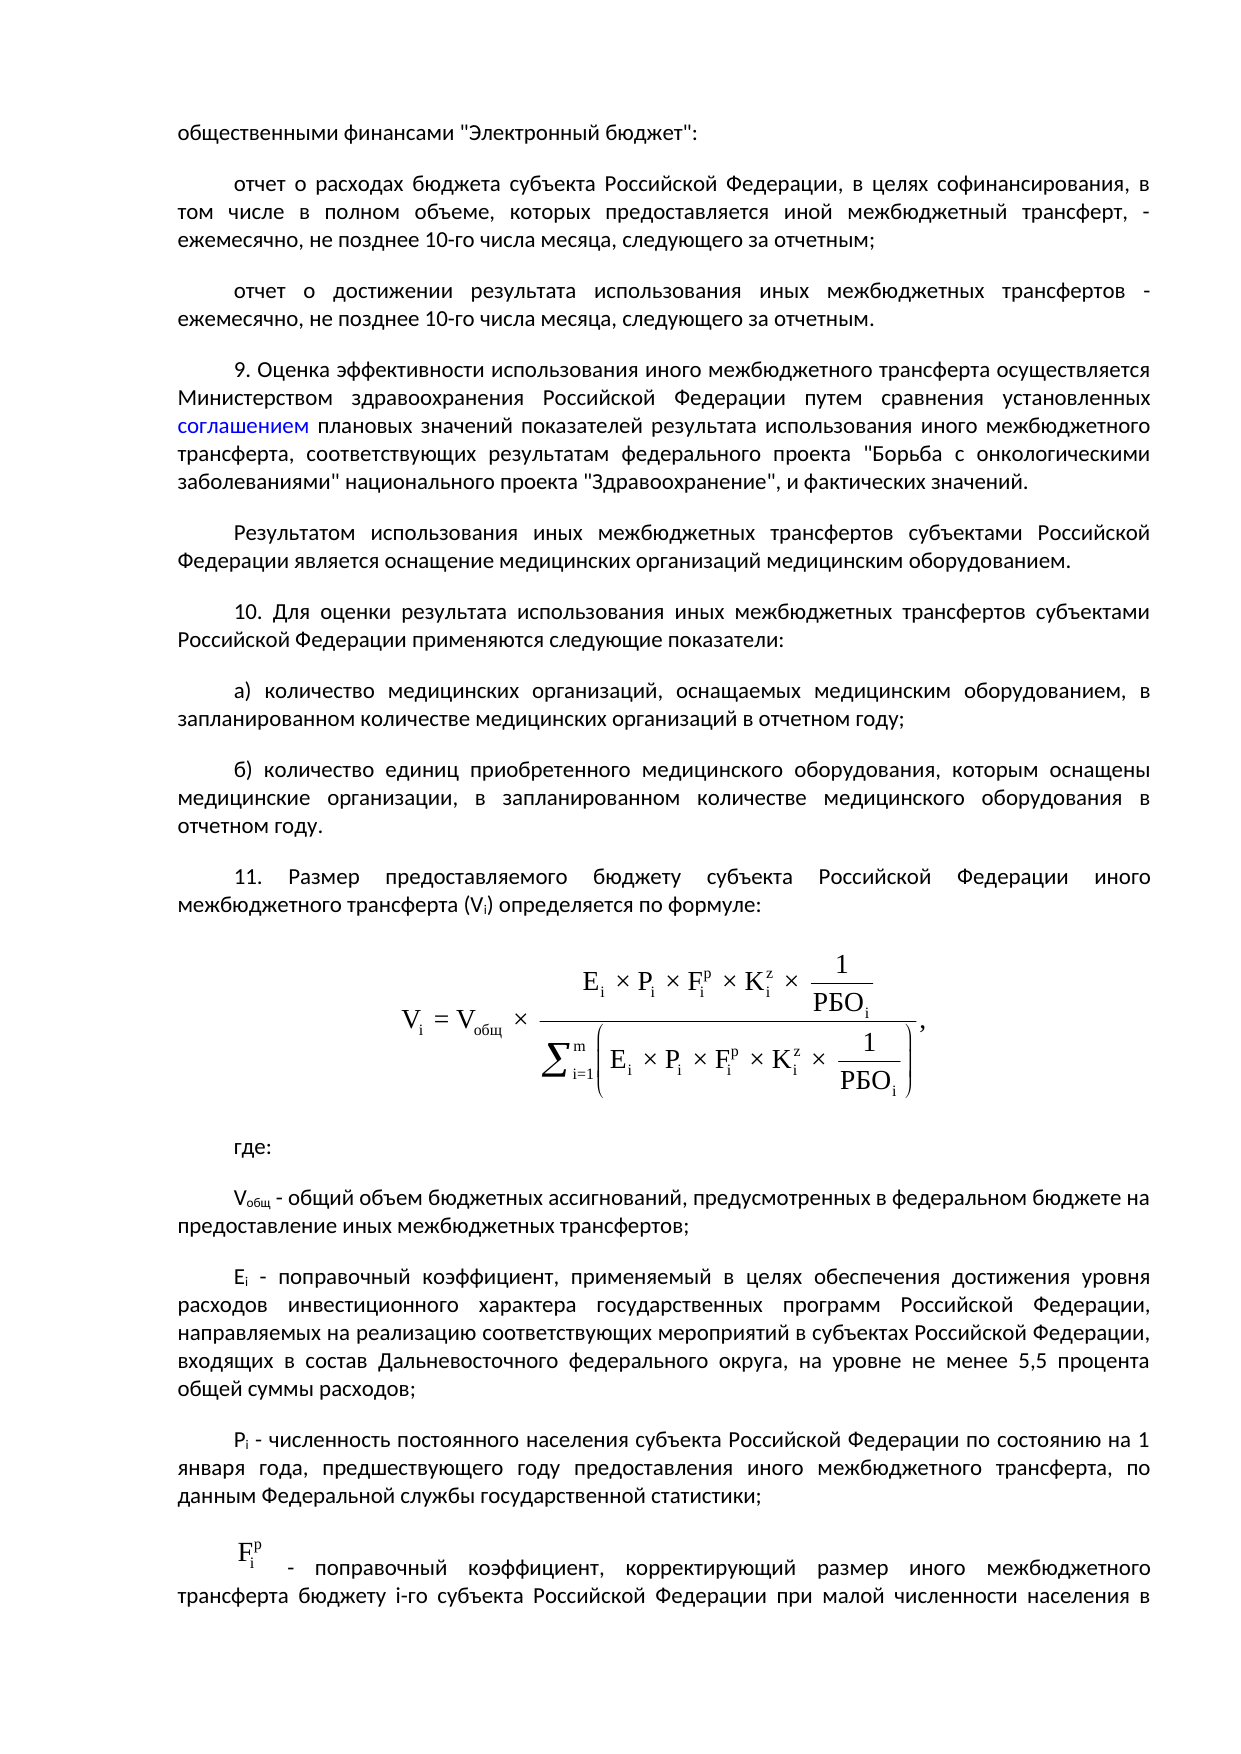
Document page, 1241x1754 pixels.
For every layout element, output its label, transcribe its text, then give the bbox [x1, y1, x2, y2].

text Vобщ - общий объем бюджетных ассигнований, предусмотренных в федеральном бюджете на предоставление иных межбюджетных трансфертов; [177, 1183, 1152, 1239]
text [177, 1532, 1152, 1609]
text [177, 118, 1152, 146]
text 10. Для оценки результата использования иных межбюджетных трансфертов субъектами Российской Федерации применяются следующие показатели: [177, 597, 1152, 653]
text Pi - численность постоянного населения субъекта Российской Федерации по состоянию на 1 января года, предшествующего году предоставления иного межбюджетного трансферта, по данным Федеральной службы государственной статистики; [177, 1425, 1152, 1509]
text а) количество медицинских организаций, оснащаемых медицинским оборудованием, в запланированном количестве медицинских организаций в отчетном году; [177, 676, 1152, 732]
text 11. Размер предоставляемого бюджету субъекта Российской Федерации иного межбюджетного трансферта (Vi) определяется по формуле: [177, 862, 1152, 918]
text 9. Оценка эффективности использования иного межбюджетного трансферта осуществляется Министерством здравоохранения Российской Федерации путем сравнения установленных соглашением плановых значений показателей результата использования иного межбюджетного трансферта, соответствующих результатам федерального проекта "Борьба с онкологическими заболеваниями" национального проекта "Здравоохранение", и фактических значений. [177, 355, 1152, 495]
text отчет о расходах бюджета субъекта Российской Федерации, в целях софинансирования, в том числе в полном объеме, которых предоставляется иной межбюджетный трансферт, - ежемесячно, не позднее 10-го числа месяца, следующего за отчетным; [177, 169, 1152, 253]
text отчет о достижении результата использования иных межбюджетных трансфертов - ежемесячно, не позднее 10-го числа месяца, следующего за отчетным. [177, 276, 1152, 332]
text Ei - поправочный коэффициент, применяемый в целях обеспечения достижения уровня расходов инвестиционного характера государственных программ Российской Федерации, направляемых на реализацию соответствующих мероприятий в субъектах Российской Федерации, входящих в состав Дальневосточного федерального округа, на уровне не менее 5,5 процента общей суммы расходов; [177, 1262, 1152, 1402]
text б) количество единиц приобретенного медицинского оборудования, которым оснащены медицинские организации, в запланированном количестве медицинского оборудования в отчетном году. [177, 755, 1152, 839]
text Результатом использования иных межбюджетных трансфертов субъектами Российской Федерации является оснащение медицинских организаций медицинским оборудованием. [177, 518, 1152, 574]
text где: [177, 1132, 1152, 1160]
